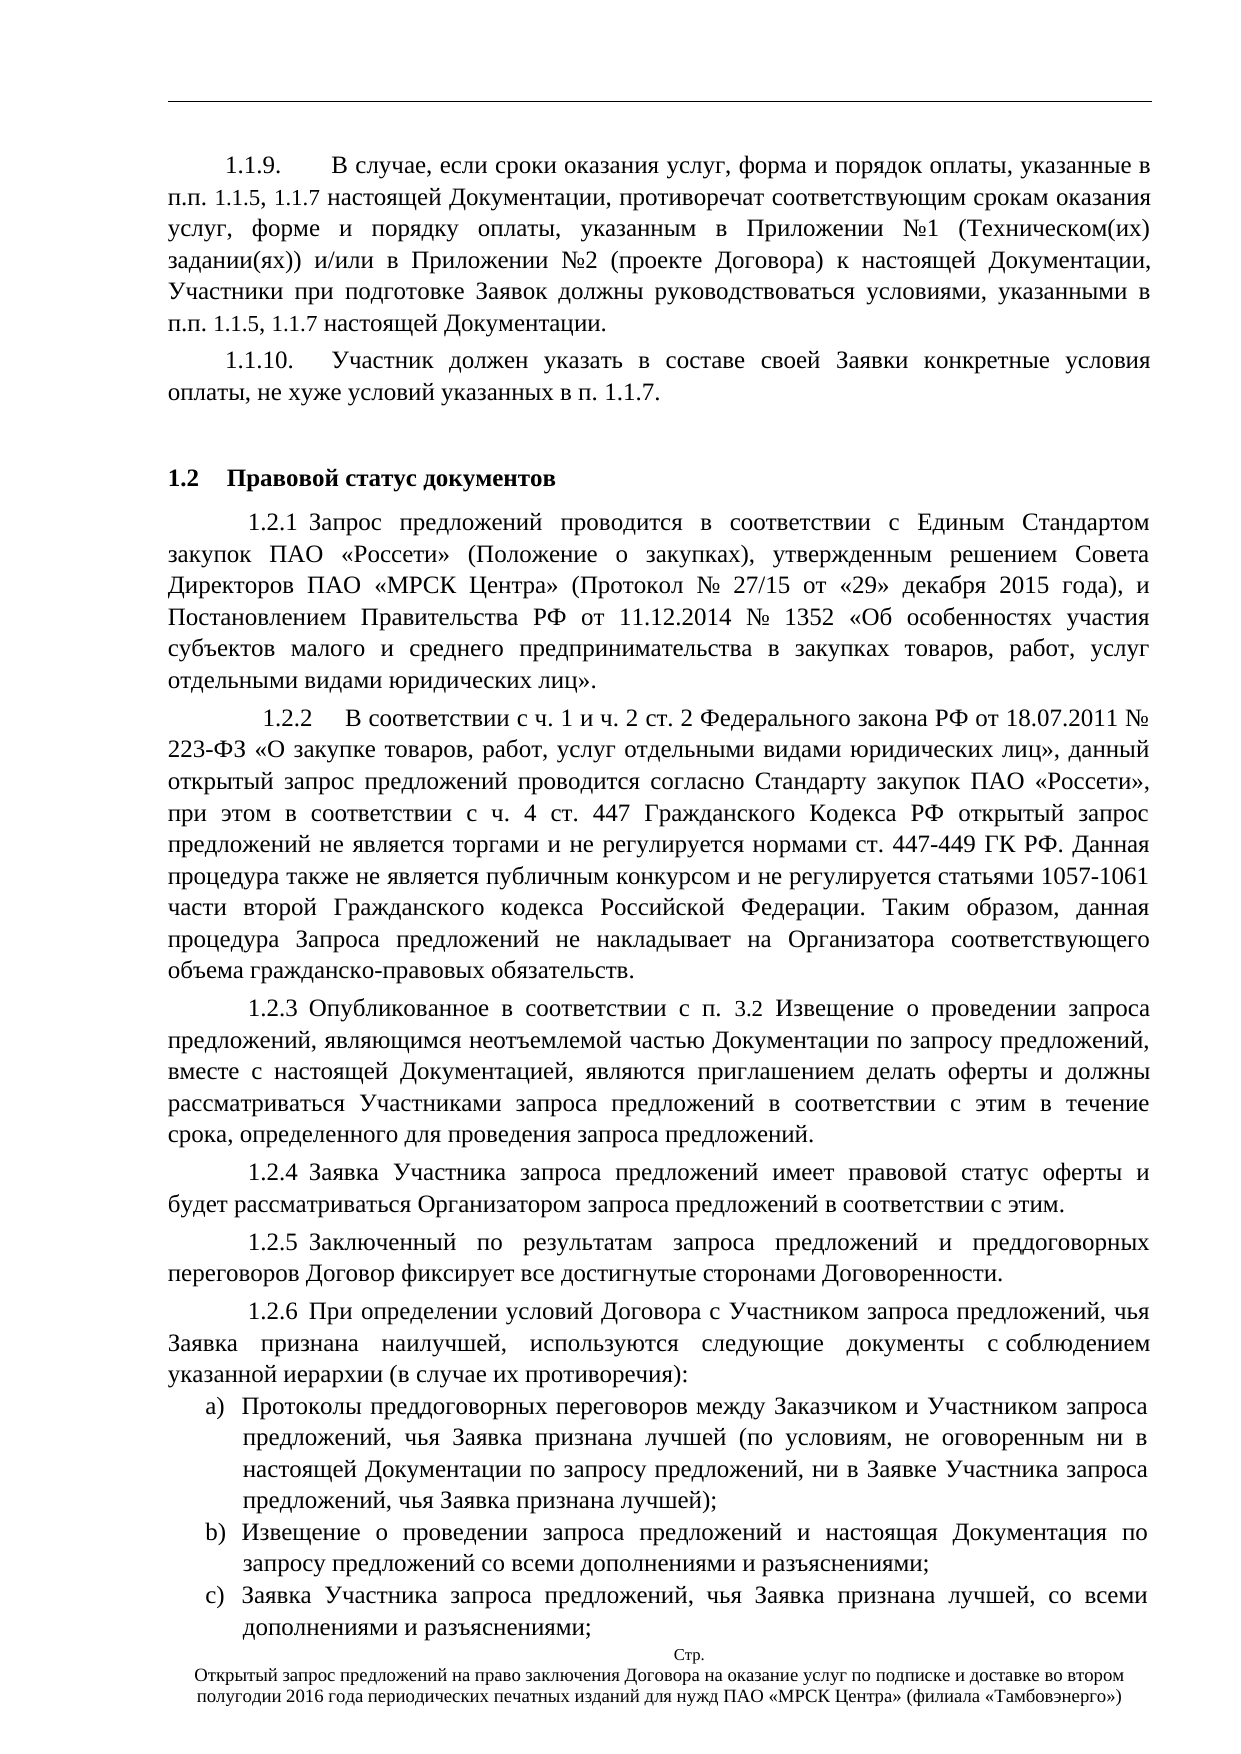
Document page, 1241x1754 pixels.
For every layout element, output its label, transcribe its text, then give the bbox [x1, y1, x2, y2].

subtitle Правовой статус документов [168, 463, 1152, 492]
list Извещение о проведении запроса предложений и настоящая Документация по запросу предложений со всеми дополнениями и разъяснениями; [205, 1517, 1148, 1577]
list Заявка Участника запроса предложений имеет правовой статус оферты и будет рассматриваться Организатором запроса предложений в соответствии с этим. [168, 1157, 1150, 1218]
list В случае, если сроки оказания услуг, форма и порядок оплаты, указанные в п.п. 1.1.5, 1.1.7 настоящей Документации, противоречат соответствующим срокам оказания услуг, форме и порядку оплаты, указанным в Приложении №1 (Техническом(их) задании(ях)) и/или в Приложении №2 (проекте Договора) к настоящей Документации, Участники при подготовке Заявок должны руководствоваться условиями, указанными в п.п. 1.1.5, 1.1.7 настоящей Документации. [168, 150, 1152, 337]
list В соответствии с ч. 1 и ч. 2 ст. 2 Федерального закона РФ от 18.07.2011 № 223-ФЗ «О закупке товаров, работ, услуг отдельными видами юридических лиц», данный открытый запрос предложений проводится согласно Стандарту закупок ПАО «Россети», при этом в соответствии с ч. 4 ст. 447 Гражданского Кодекса РФ открытый запрос предложений не является торгами и не регулируется нормами ст. 447-449 ГК РФ. Данная процедура также не является публичным конкурсом и не регулируется статьями 1057-1061 части второй Гражданского кодекса Российской Федерации. Таким образом, данная процедура Запроса предложений не накладывает на Организатора соответствующего объема гражданско-правовых обязательств. [168, 703, 1150, 984]
list Участник должен указать в составе своей Заявки конкретные условия оплаты, не хуже условий указанных в п. 1.1.7. [168, 346, 1152, 406]
list Заключенный по результатам запроса предложений и преддоговорных переговоров Договор фиксирует все достигнутые сторонами Договоренности. [168, 1227, 1150, 1287]
list Протоколы преддоговорных переговоров между Заказчиком и Участником запроса предложений, чья Заявка признана лучшей (по условиям, не оговоренным ни в настоящей Документации по запросу предложений, ни в Заявке Участника запроса предложений, чья Заявка признана лучшей); [205, 1391, 1149, 1514]
list При определении условий Договора с Участником запроса предложений, чья Заявка признана наилучшей, используются следующие документы с соблюдением указанной иерархии (в случае их противоречия): [168, 1296, 1150, 1388]
list Опубликованное в соответствии с п. 3.2 Извещение о проведении запроса предложений, являющимся неотъемлемой частью Документации по запросу предложений, вместе с настоящей Документацией, являются приглашением делать оферты и должны рассматриваться Участниками запроса предложений в соответствии с этим в течение срока, определенного для проведения запроса предложений. [168, 993, 1150, 1148]
list Заявка Участника запроса предложений, чья Заявка признана лучшей, со всеми дополнениями и разъяснениями; [205, 1580, 1148, 1640]
list Запрос предложений проводится в соответствии с Единым Стандартом закупок ПАО «Россети» (Положение о закупках), утвержденным решением Совета Директоров ПАО «МРСК Центра» (Протокол № 27/15 от «29» декабря 2015 года), и Постановлением Правительства РФ от 11.12.2014 № 1352 «Об особенностях участия субъектов малого и среднего предпринимательства в закупках товаров, работ, услуг отдельными видами юридических лиц». [168, 507, 1150, 694]
